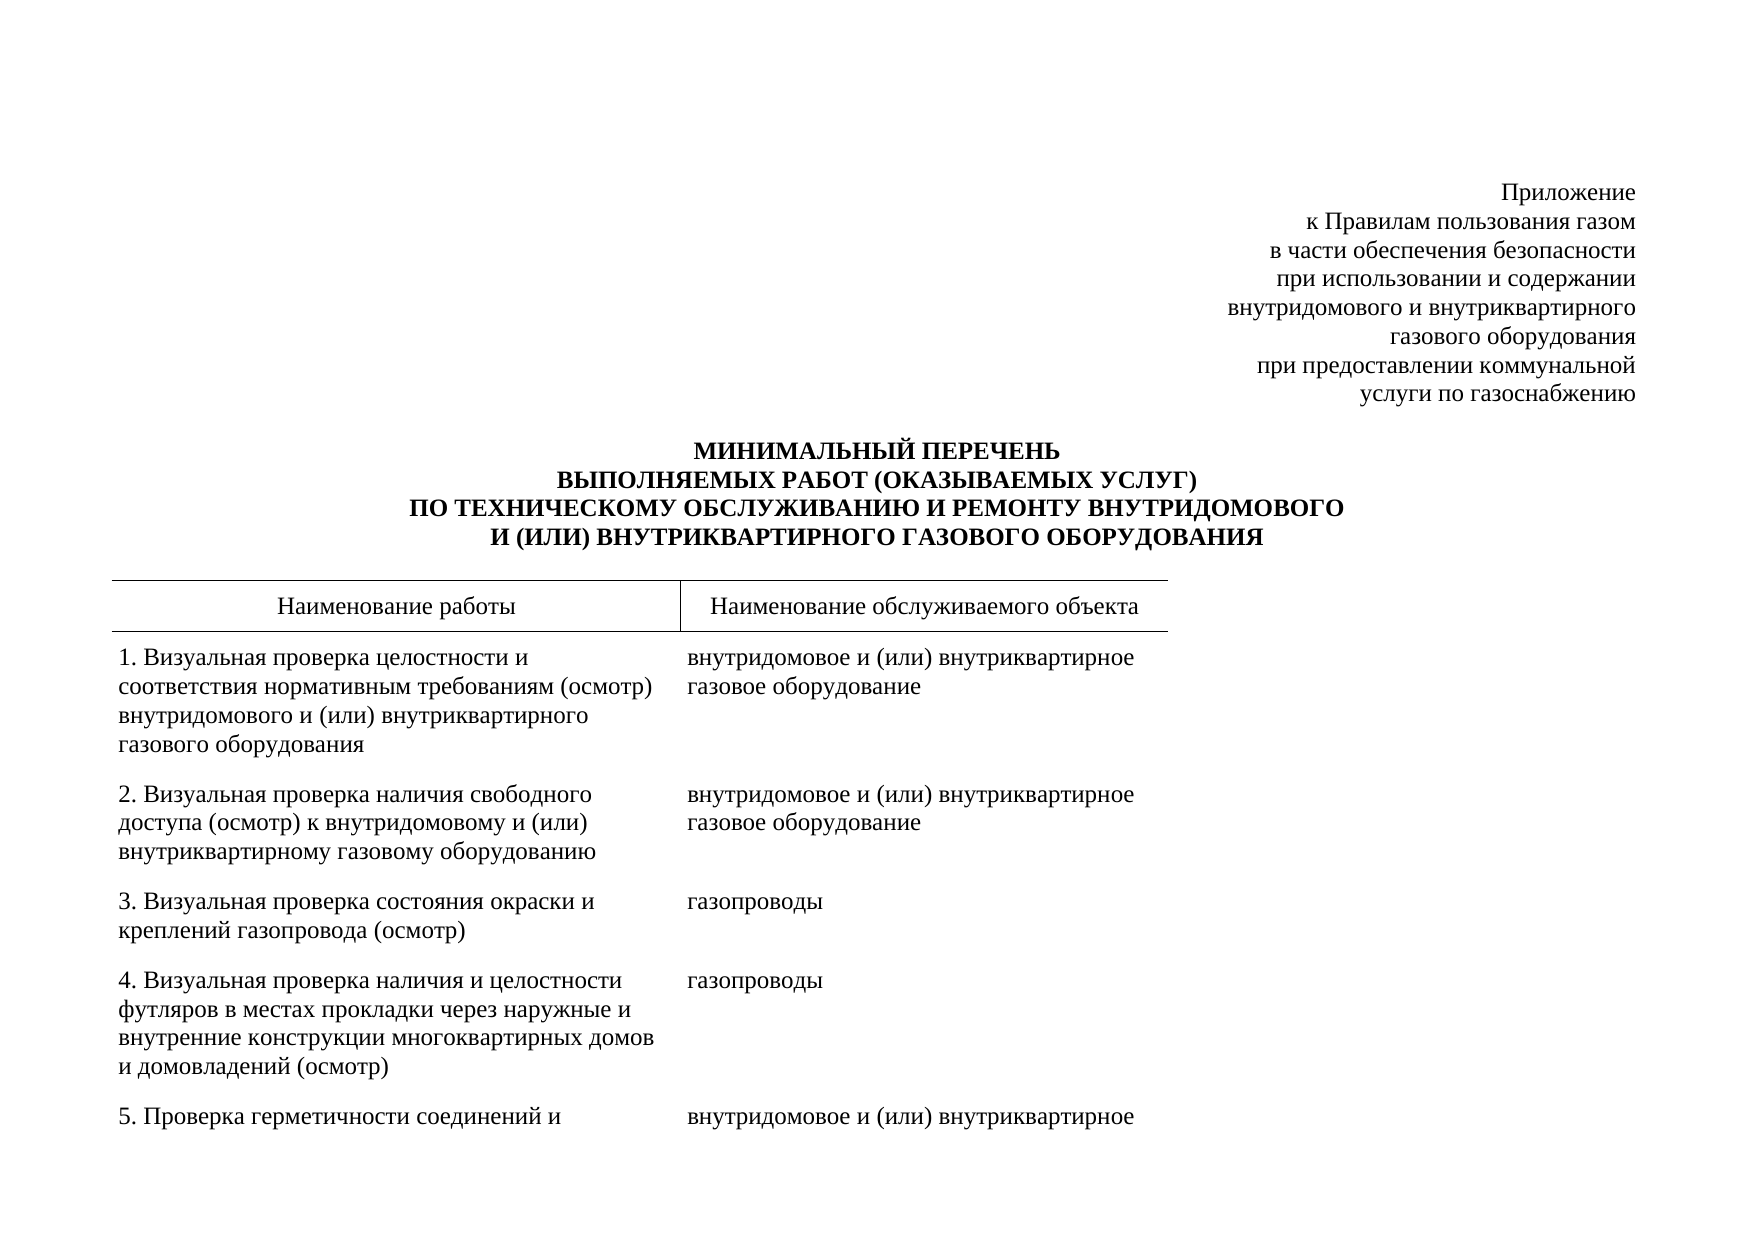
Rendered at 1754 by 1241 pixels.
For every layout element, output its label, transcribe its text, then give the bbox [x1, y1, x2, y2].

title И (ИЛИ) ВНУТРИКВАРТИРНОГО ГАЗОВОГО ОБОРУДОВАНИЯ [118, 522, 1636, 551]
text при использовании и содержании [118, 263, 1636, 292]
table_cell внутридомовое и (или) внутриквартирное газовое оборудование [681, 632, 1168, 768]
text услуги по газоснабжению [118, 378, 1636, 407]
table_cell 1. Визуальная проверка целостности и соответствия нормативным требованиям (осмотр) внутридомового и (или) внутриквартирного газового оборудования [112, 632, 681, 768]
table_cell газопроводы [681, 954, 1168, 1091]
table_header Наименование работы [112, 581, 680, 631]
table_cell внутридомовое и (или) внутриквартирное газовое оборудование [681, 768, 1168, 876]
title ПО ТЕХНИЧЕСКОМУ ОБСЛУЖИВАНИЮ И РЕМОНТУ ВНУТРИДОМОВОГО [118, 493, 1636, 522]
text к Правилам пользования газом [118, 206, 1636, 235]
text в части обеспечения безопасности [118, 235, 1636, 263]
text Приложение [118, 177, 1636, 206]
text газового оборудования [118, 321, 1636, 350]
table_header Наименование обслуживаемого объекта [681, 581, 1168, 631]
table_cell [112, 1091, 681, 1141]
text при предоставлении коммунальной [118, 350, 1636, 378]
table_cell 2. Визуальная проверка наличия свободного доступа (осмотр) к внутридомовому и (или) внутриквартирному газовому оборудованию [112, 768, 681, 876]
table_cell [681, 1091, 1168, 1141]
table_cell 3. Визуальная проверка состояния окраски и креплений газопровода (осмотр) [112, 876, 681, 954]
text внутридомового и внутриквартирного [118, 292, 1636, 321]
table_cell газопроводы [681, 876, 1168, 954]
title МИНИМАЛЬНЫЙ ПЕРЕЧЕНЬ [118, 436, 1636, 465]
table_cell 4. Визуальная проверка наличия и целостности футляров в местах прокладки через наружные и внутренние конструкции многоквартирных домов и домовладений (осмотр) [112, 954, 681, 1091]
title ВЫПОЛНЯЕМЫХ РАБОТ (ОКАЗЫВАЕМЫХ УСЛУГ) [118, 465, 1636, 493]
